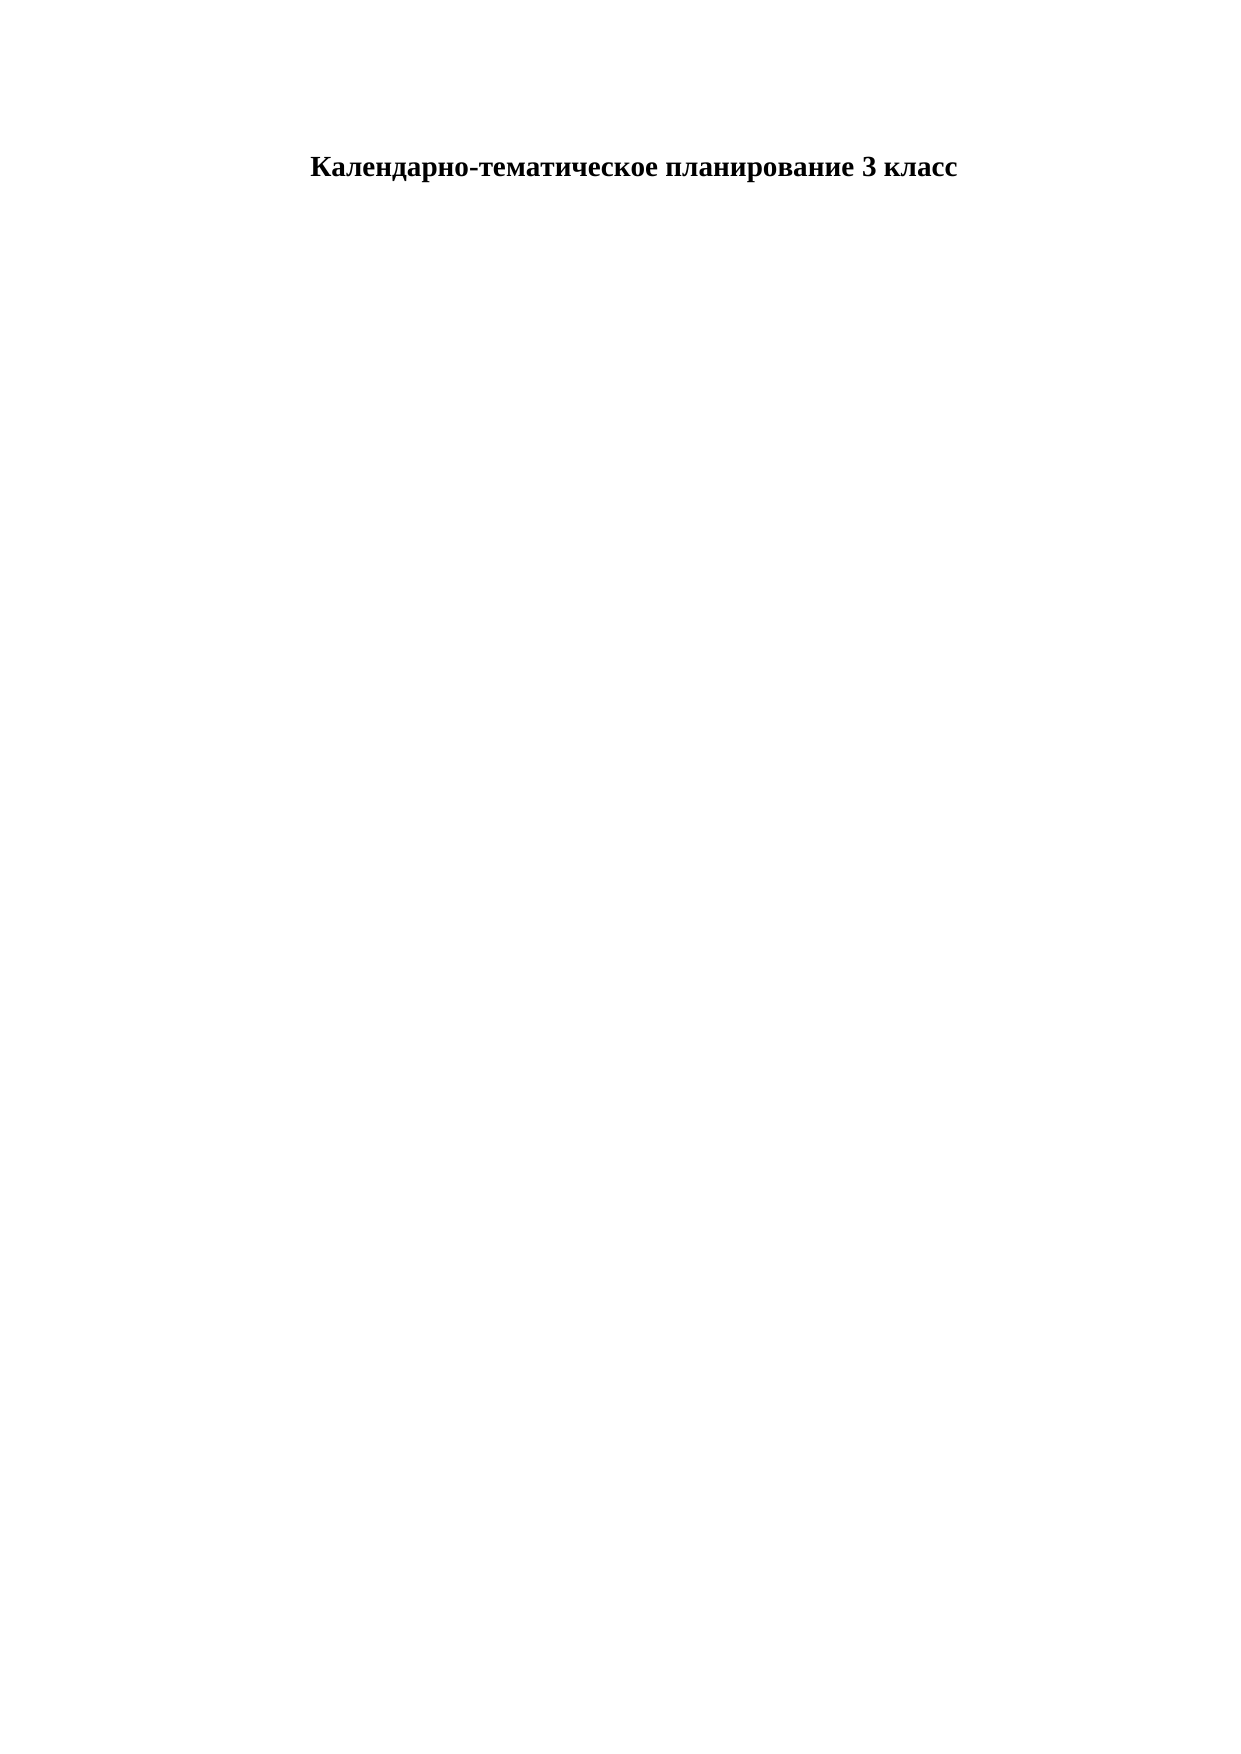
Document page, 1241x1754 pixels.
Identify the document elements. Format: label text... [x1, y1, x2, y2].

text Календарно-тематическое планирование 3 класс [139, 149, 1128, 182]
